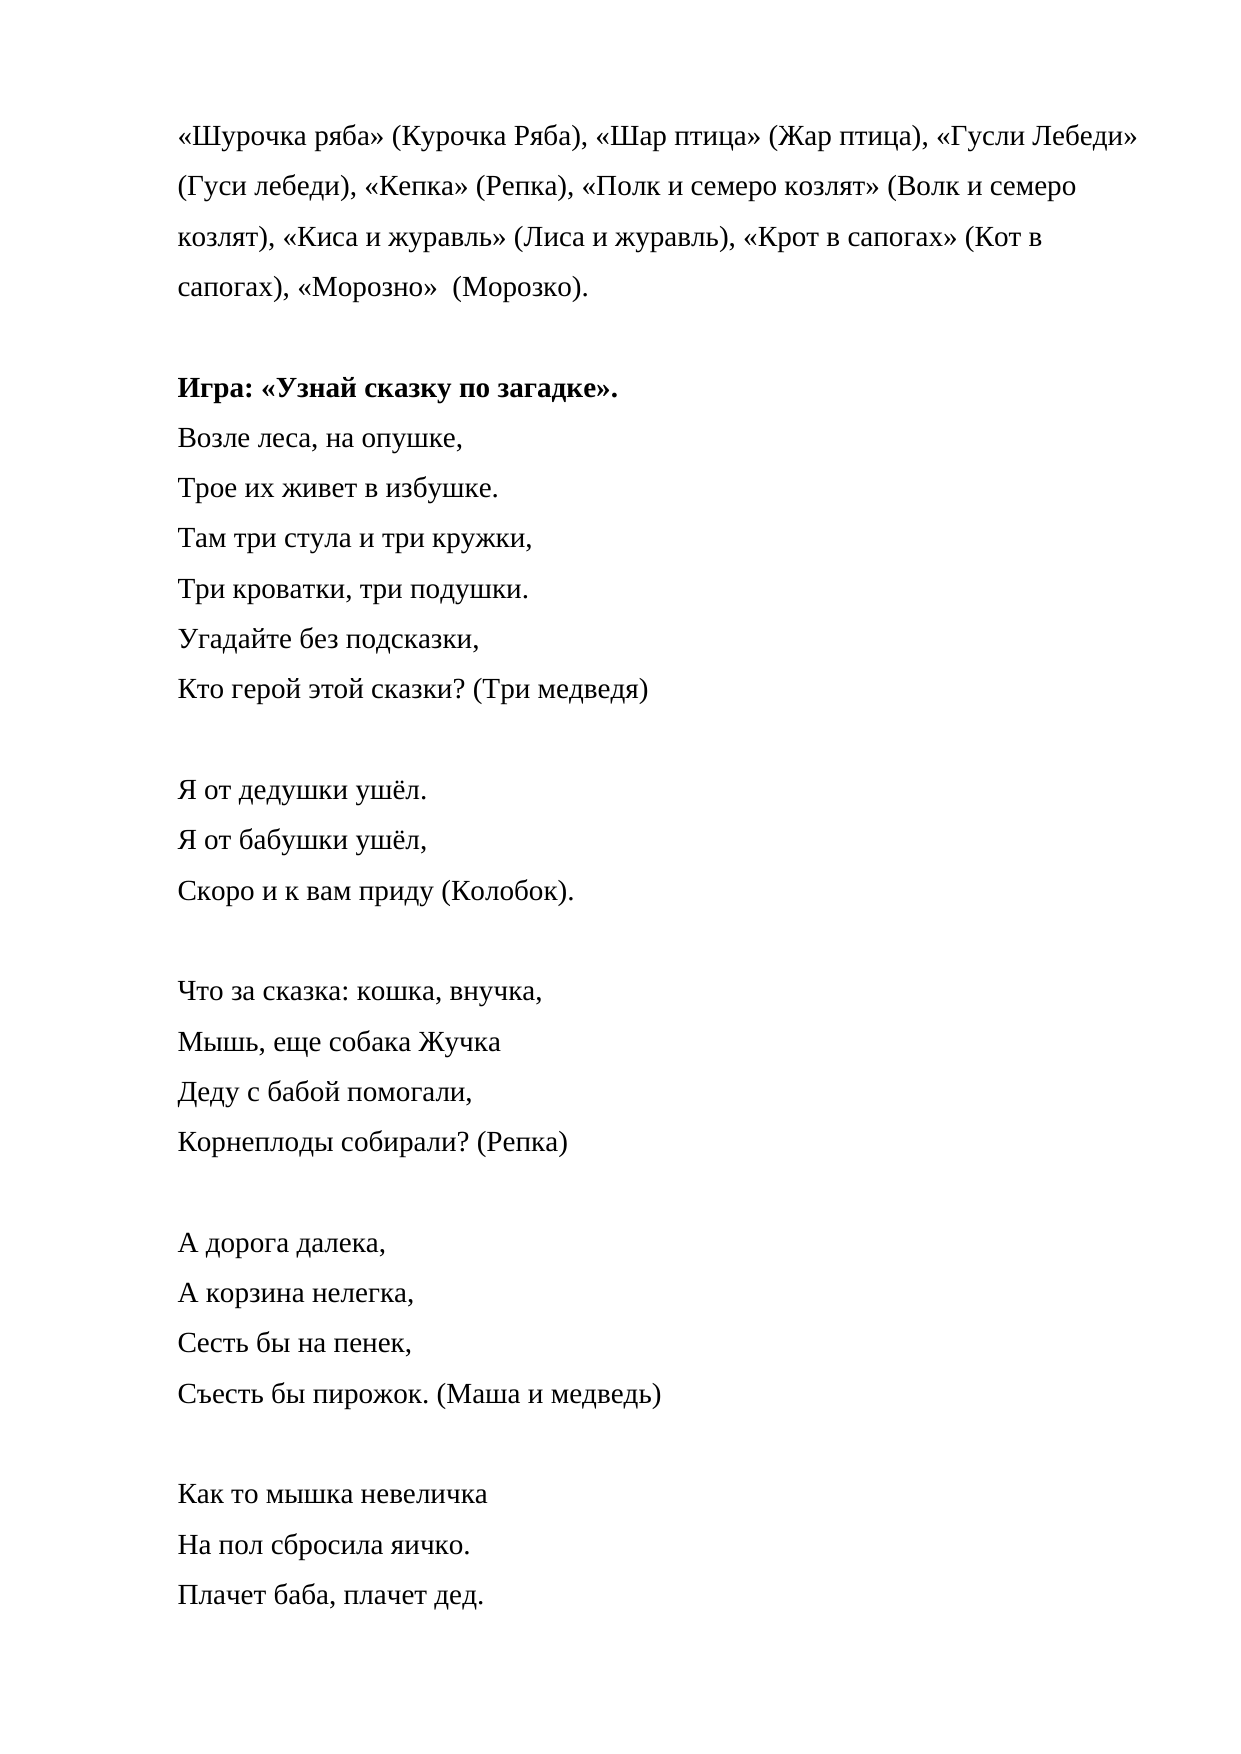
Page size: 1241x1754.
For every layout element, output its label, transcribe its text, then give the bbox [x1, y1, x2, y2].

text Плачет баба, плачет дед. [177, 1577, 1152, 1611]
text Как то мышка невеличка [177, 1477, 1152, 1510]
text Угадайте без подсказки, [177, 621, 1152, 655]
text Игра: «Узнай сказку по загадке». [177, 370, 1152, 403]
text Что за сказка: кошка, внучка, [177, 973, 1152, 1007]
text Корнеплоды собирали? (Репка) [177, 1124, 1152, 1158]
text Там три стула и три кружки, [177, 521, 1152, 554]
text Трое их живет в избушке. [177, 470, 1152, 504]
text А корзина нелегка, [177, 1275, 1152, 1309]
text Скоро и к вам приду (Колобок). [177, 873, 1152, 906]
text На пол сбросила яичко. [177, 1527, 1152, 1560]
text Деду с бабой помогали, [177, 1074, 1152, 1108]
text Возле леса, на опушке, [177, 420, 1152, 453]
text Три кроватки, три подушки. [177, 571, 1152, 604]
text Сесть бы на пенек, [177, 1326, 1152, 1359]
text А дорога далека, [177, 1225, 1152, 1258]
text Я от дедушки ушёл. [177, 772, 1152, 806]
text Съесть бы пирожок. (Маша и медведь) [177, 1376, 1152, 1409]
text Кто герой этой сказки? (Три медведя) [177, 672, 1152, 705]
text Я от бабушки ушёл, [177, 822, 1152, 856]
text Мышь, еще собака Жучка [177, 1024, 1152, 1057]
text «Шурочка ряба» (Курочка Ряба), «Шар птица» (Жар птица), «Гусли Лебеди» (Гуси лебеди), «Кепка» (Репка), «Полк и семеро козлят» (Волк и семеро козлят), «Киса и журавль» (Лиса и журавль), «Крот в сапогах» (Кот в сапогах), «Морозно» (Морозко). [177, 118, 1152, 303]
